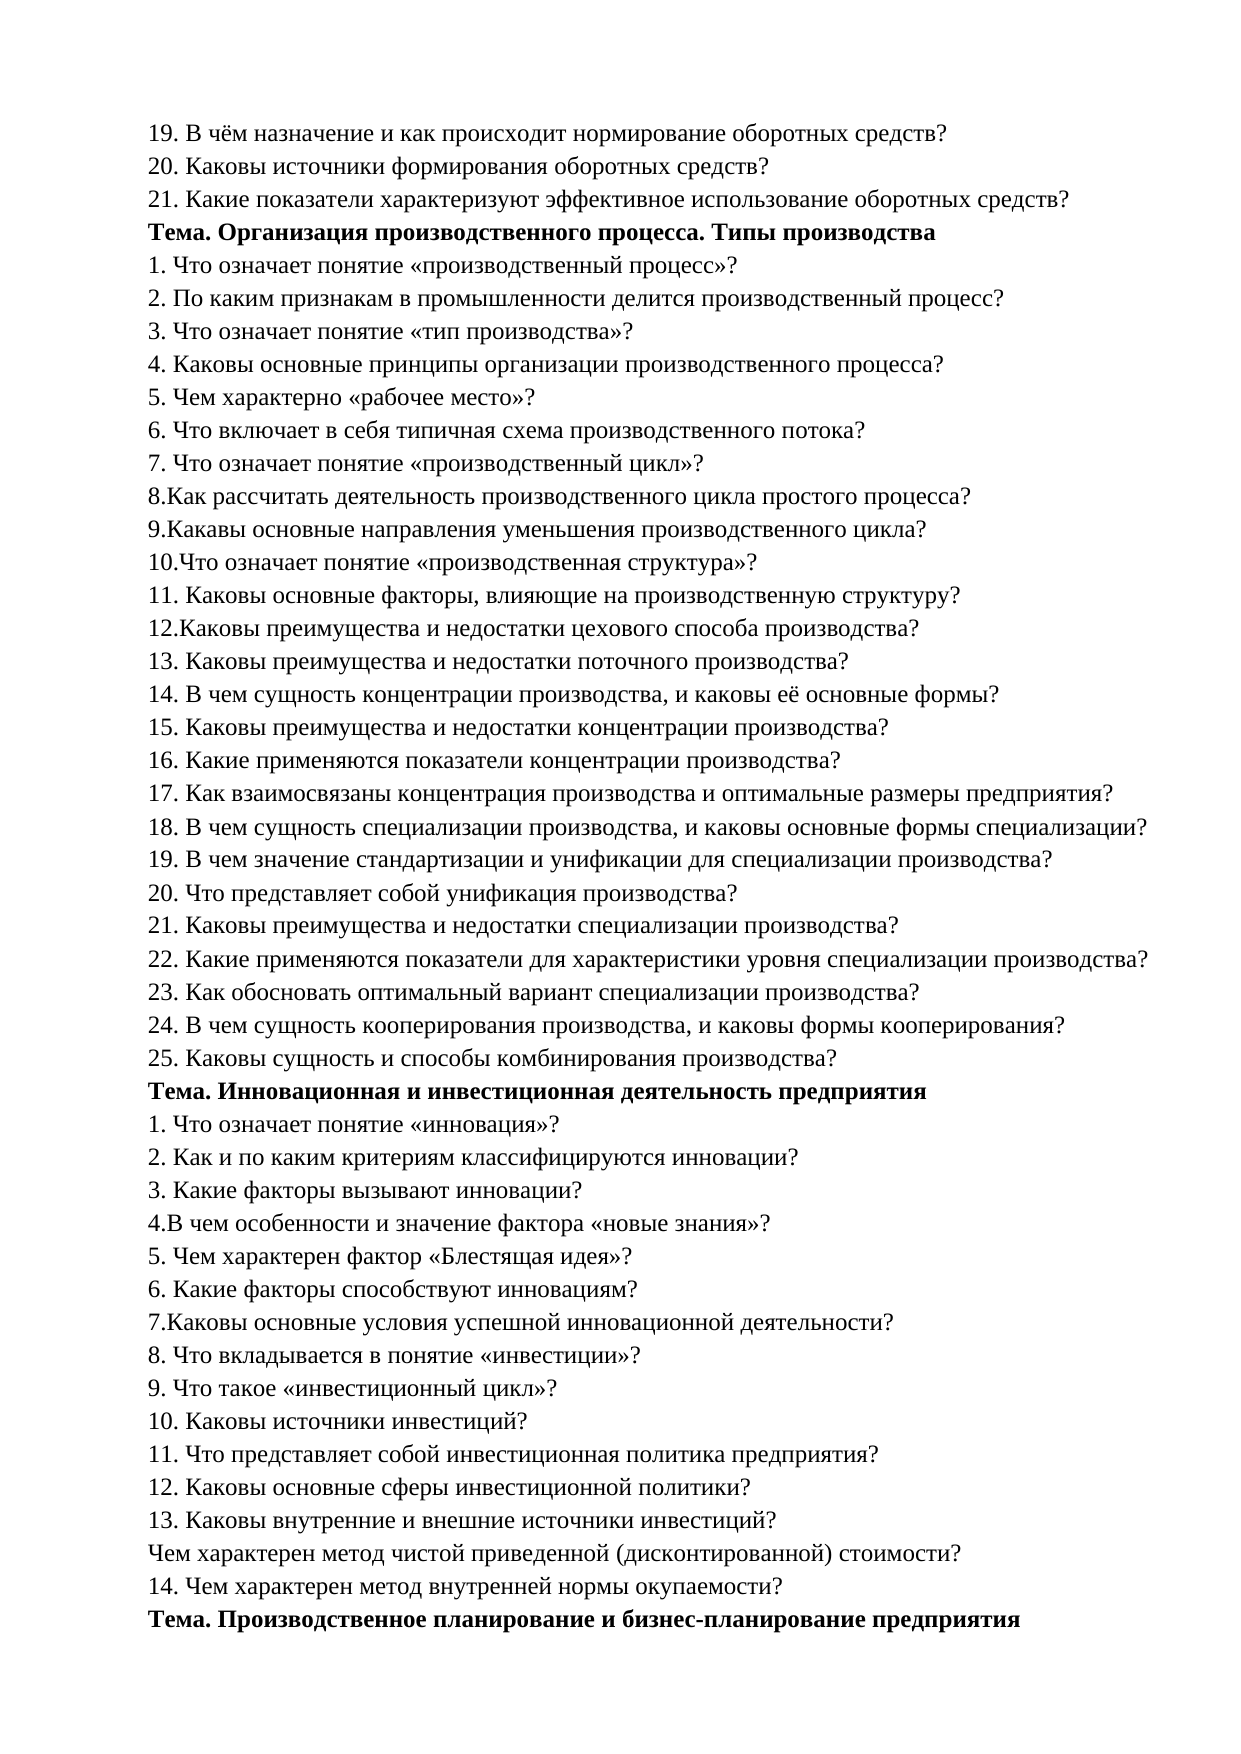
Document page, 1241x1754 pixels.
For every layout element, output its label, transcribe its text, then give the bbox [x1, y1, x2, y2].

text 19. В чем значение стандартизации и унификации для специализации производства? [148, 844, 1152, 873]
text 21. Какие показатели характеризуют эффективное использование оборотных средств? [148, 184, 1152, 213]
text 10. Каковы источники инвестиций? [148, 1406, 1152, 1435]
text 20. Что представляет собой унификация производства? [148, 878, 1152, 906]
text 1. Что означает понятие «производственный процесс»? [148, 250, 1152, 279]
text 15. Каковы преимущества и недостатки концентрации производства? [148, 712, 1152, 741]
text 14. Чем характерен метод внутренней нормы окупаемости? [148, 1571, 1152, 1600]
text 1. Что означает понятие «инновация»? [148, 1109, 1152, 1137]
text 25. Каковы сущность и способы комбинирования производства? [148, 1043, 1152, 1071]
text 22. Какие применяются показатели для характеристики уровня специализации производства? [148, 944, 1152, 972]
text 19. В чём назначение и как происходит нормирование оборотных средств? [148, 118, 1152, 147]
text 4. Каковы основные принципы организации производственного процесса? [148, 349, 1152, 378]
text 2. Как и по каким критериям классифицируются инновации? [148, 1142, 1152, 1171]
text 11. Каковы основные факторы, влияющие на производственную структуру? [148, 580, 1152, 609]
text 24. В чем сущность кооперирования производства, и каковы формы кооперирования? [148, 1010, 1152, 1038]
text 6. Какие факторы способствуют инновациям? [148, 1274, 1152, 1303]
text 16. Какие применяются показатели концентрации производства? [148, 746, 1152, 774]
text 23. Как обосновать оптимальный вариант специализации производства? [148, 977, 1152, 1005]
text 13. Каковы преимущества и недостатки поточного производства? [148, 646, 1152, 675]
text 14. В чем сущность концентрации производства, и каковы её основные формы? [148, 679, 1152, 708]
text 4.В чем особенности и значение фактора «новые знания»? [148, 1208, 1152, 1237]
text 9.Какавы основные направления уменьшения производственного цикла? [148, 514, 1152, 543]
text 10.Что означает понятие «производственная структура»? [148, 547, 1152, 576]
text 21. Каковы преимущества и недостатки специализации производства? [148, 911, 1152, 939]
text 5. Чем характерно «рабочее место»? [148, 382, 1152, 411]
text 18. В чем сущность специализации производства, и каковы основные формы специализации? [148, 812, 1152, 840]
text Тема. Инновационная и инвестиционная деятельность предприятия [148, 1076, 1152, 1104]
text 3. Что означает понятие «тип производства»? [148, 316, 1152, 345]
text Тема. Организация производственного процесса. Типы производства [148, 217, 1152, 246]
text 13. Каковы внутренние и внешние источники инвестиций? [148, 1505, 1152, 1534]
text 5. Чем характерен фактор «Блестящая идея»? [148, 1241, 1152, 1269]
text 8.Как рассчитать деятельность производственного цикла простого процесса? [148, 481, 1152, 510]
text 20. Каковы источники формирования оборотных средств? [148, 151, 1152, 180]
text 8. Что вкладывается в понятие «инвестиции»? [148, 1340, 1152, 1369]
text Тема. Производственное планирование и бизнес-планирование предприятия [148, 1604, 1152, 1633]
text 12. Каковы основные сферы инвестиционной политики? [148, 1472, 1152, 1501]
text 3. Какие факторы вызывают инновации? [148, 1175, 1152, 1203]
text 11. Что представляет собой инвестиционная политика предприятия? [148, 1439, 1152, 1468]
text Чем характерен метод чистой приведенной (дисконтированной) стоимости? [148, 1538, 1152, 1567]
text 7.Каковы основные условия успешной инновационной деятельности? [148, 1307, 1152, 1336]
text 12.Каковы преимущества и недостатки цехового способа производства? [148, 613, 1152, 642]
text 17. Как взаимосвязаны концентрация производства и оптимальные размеры предприятия? [148, 778, 1152, 807]
text 7. Что означает понятие «производственный цикл»? [148, 448, 1152, 477]
text 2. По каким признакам в промышленности делится производственный процесс? [148, 283, 1152, 312]
text 9. Что такое «инвестиционный цикл»? [148, 1373, 1152, 1402]
text 6. Что включает в себя типичная схема производственного потока? [148, 415, 1152, 444]
